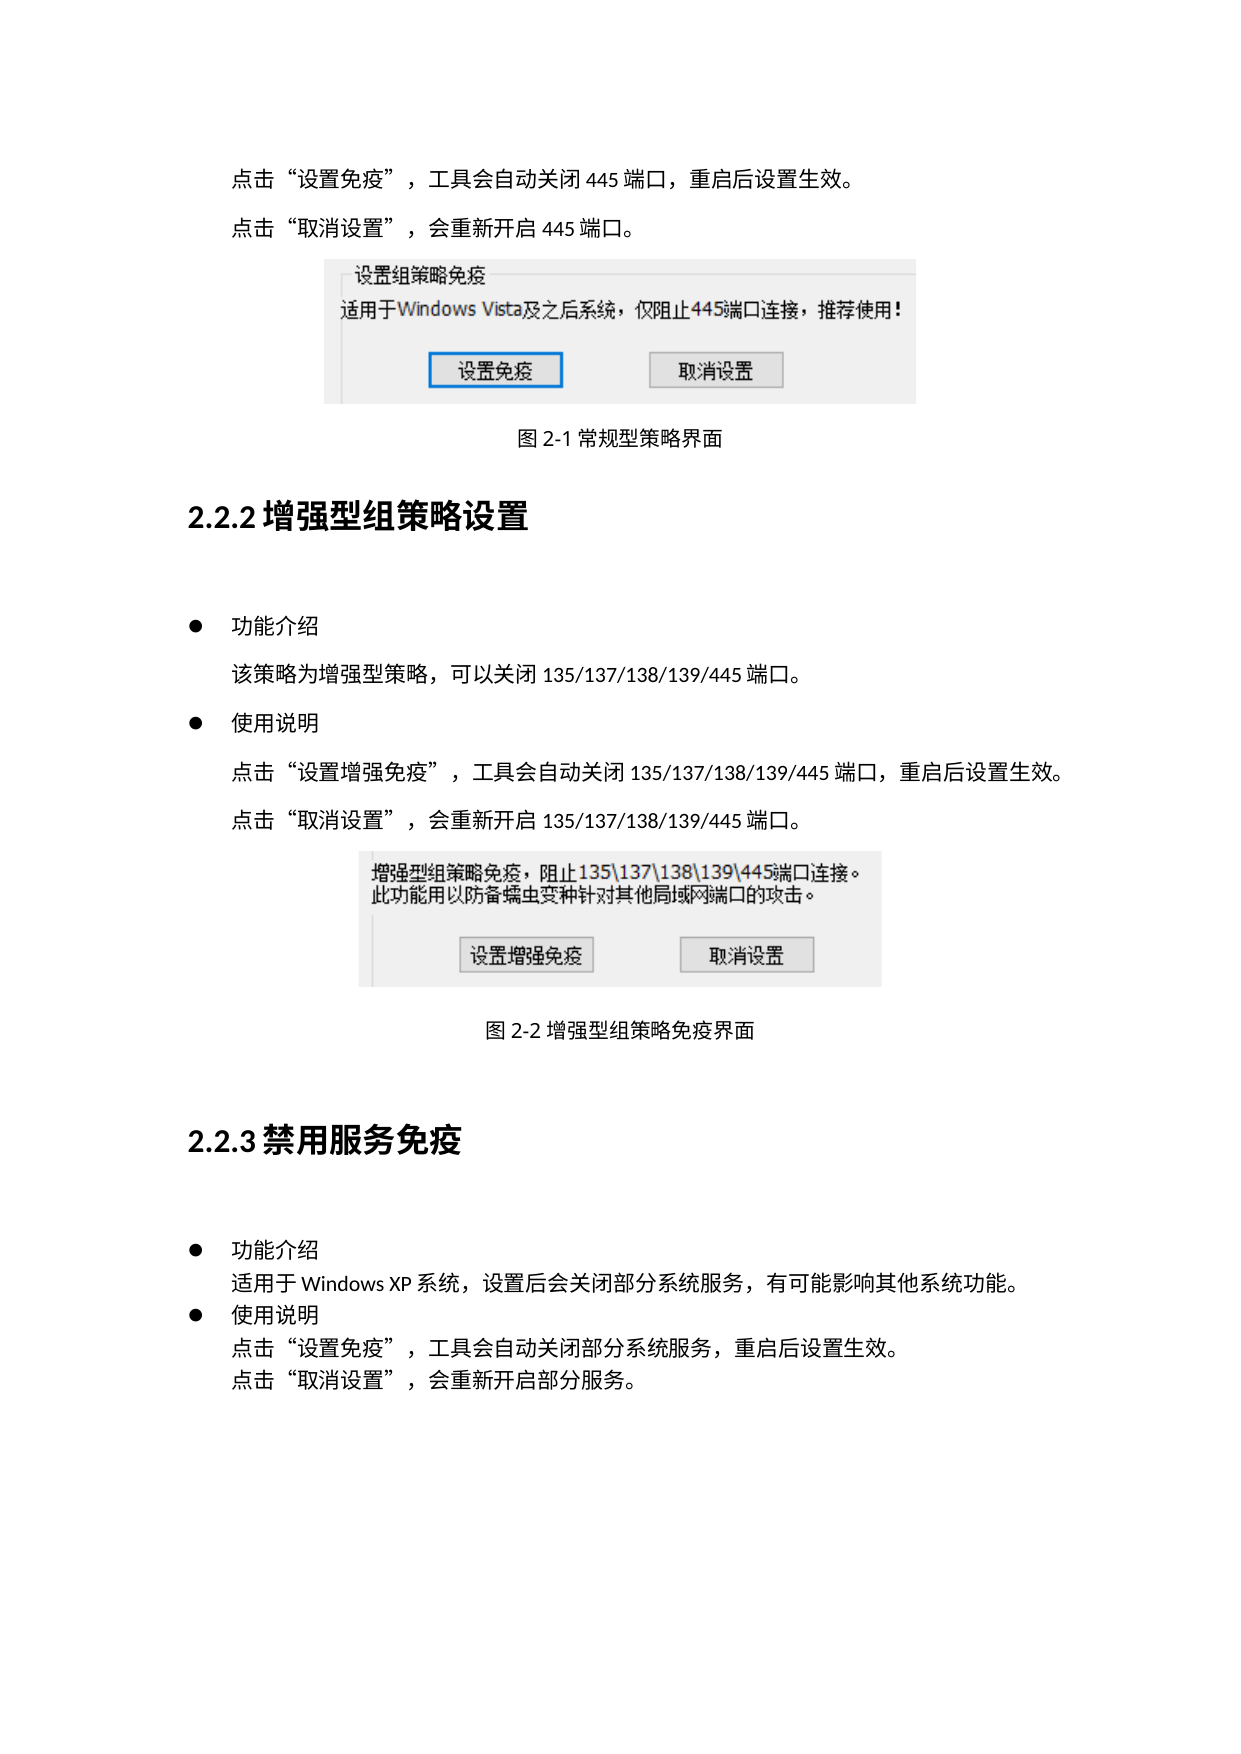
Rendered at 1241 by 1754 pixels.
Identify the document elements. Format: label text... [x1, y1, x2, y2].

list 功能介绍 适用于Windows XP系统，设置后会关闭部分系统服务，有可能影响其他系统功能。 [187, 1233, 1053, 1298]
picture [358, 851, 882, 987]
text 图2-2 增强型组策略免疫界面 [187, 1014, 1053, 1046]
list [187, 162, 1053, 243]
subtitle 2.2.2增强型组策略设置 [187, 481, 1053, 546]
list 功能介绍 该策略为增强型策略，可以关闭135/137/138/139/445端口。 [187, 608, 1053, 689]
text 图2-1常规型策略界面 [187, 422, 1053, 454]
list 使用说明 点击“设置增强免疫”，工具会自动关闭135/137/138/139/445端口，重启后设置生效。 点击“取消设置”，会重新开启135/137/138/139/445端口。 [187, 705, 1053, 835]
subtitle 2.2.3禁用服务免疫 [187, 1106, 1053, 1171]
picture [324, 259, 917, 404]
list 使用说明 点击“设置免疫”，工具会自动关闭部分系统服务，重启后设置生效。 点击“取消设置”，会重新开启部分服务。 [187, 1298, 1053, 1396]
